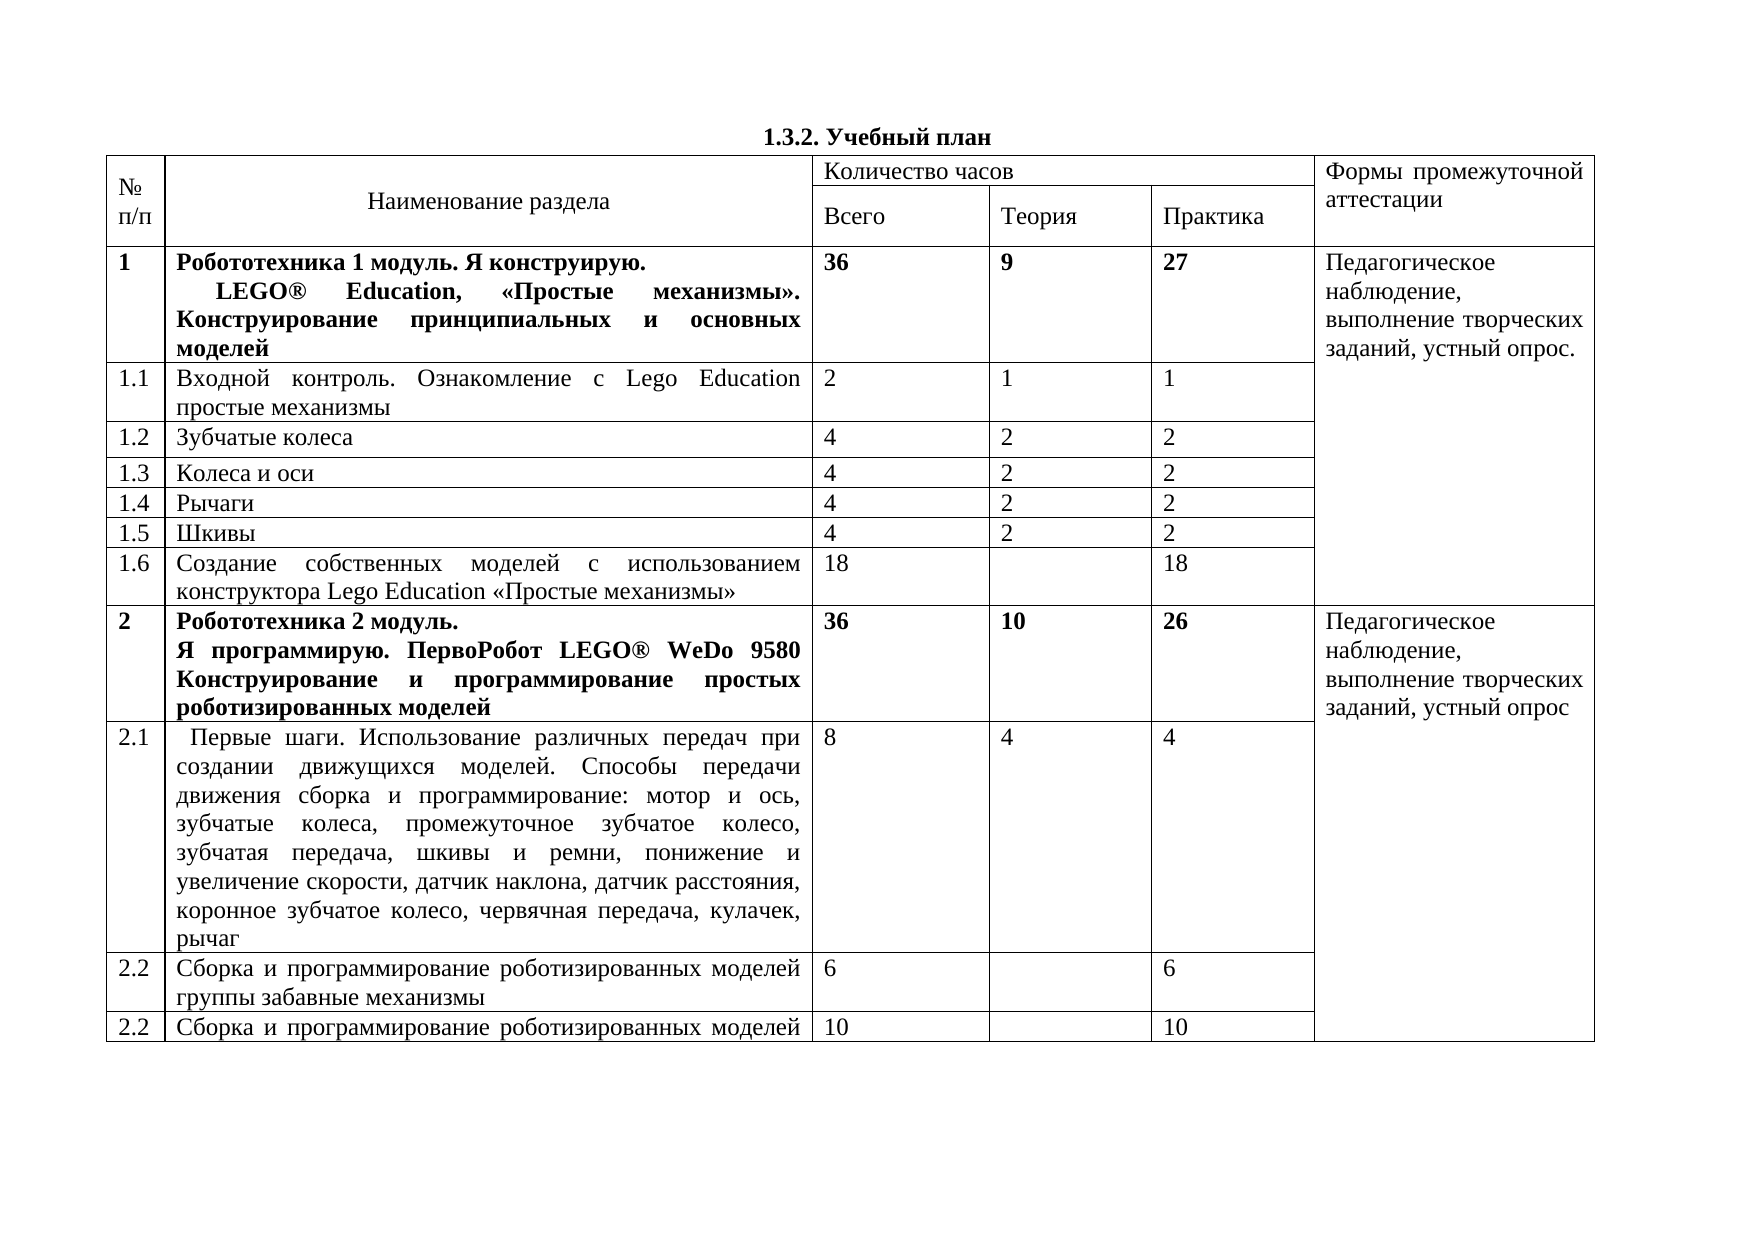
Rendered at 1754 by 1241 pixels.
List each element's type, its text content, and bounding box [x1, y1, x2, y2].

table_header Наименование раздела [166, 156, 812, 246]
table_cell 1 [107, 247, 164, 362]
table_cell 2 [813, 363, 989, 421]
table_cell Первые шаги. Использование различных передач при создании движущихся моделей. Способы передачи движения сборка и программирование: мотор и ось, зубчатые колеса, промежуточное зубчатое колесо, зубчатая передача, шкивы и ремни, понижение и увеличение скорости, датчик наклона, датчик расстояния, коронное зубчатое колесо, червячная передача, кулачек, рычаг [166, 722, 812, 952]
table_cell 26 [1152, 606, 1314, 721]
table_cell 8 [813, 722, 989, 952]
table_header Количество часов [813, 156, 1314, 184]
table_cell 10 [990, 606, 1151, 721]
table_cell 10 [813, 1012, 989, 1041]
table_cell [990, 548, 1151, 605]
table_cell 1.6 [107, 548, 164, 605]
table_cell 4 [813, 458, 989, 487]
table_cell Педагогическое наблюдение, выполнение творческих заданий, устный опрос [1315, 606, 1594, 1041]
table_cell 2 [1152, 518, 1314, 547]
table_cell Входной контроль. Ознакомление с Lego Education простые механизмы [166, 363, 812, 421]
table_cell 2.2 [107, 953, 164, 1011]
table_cell 10 [1152, 1012, 1314, 1041]
table_cell 1.5 [107, 518, 164, 547]
table_cell 6 [813, 953, 989, 1011]
table_cell 4 [813, 518, 989, 547]
table_cell 2.2 [107, 1012, 164, 1041]
table_cell 1.2 [107, 422, 164, 457]
table_header Формы промежуточной аттестации [1315, 156, 1594, 246]
table_cell Колеса и оси [166, 458, 812, 487]
table_cell 4 [813, 422, 989, 457]
table_cell 1.4 [107, 488, 164, 517]
table_cell [990, 953, 1151, 1011]
table_cell Практика [1152, 186, 1314, 246]
table_cell 2.1 [107, 722, 164, 952]
table_cell 2 [1152, 422, 1314, 457]
table_cell Шкивы [166, 518, 812, 547]
table_cell 2 [990, 518, 1151, 547]
table_header № п/п [107, 156, 164, 246]
table_cell Педагогическое наблюдение, выполнение творческих заданий, устный опрос. [1315, 247, 1594, 605]
table_cell 2 [990, 458, 1151, 487]
table_cell 36 [813, 606, 989, 721]
table_cell 4 [1152, 722, 1314, 952]
table_cell Робототехника 2 модуль. Я программирую. ПервоРобот LEGO® WeDo 9580 Конструирование и программирование простых роботизированных моделей [166, 606, 812, 721]
table_cell 6 [1152, 953, 1314, 1011]
table_cell Всего [813, 186, 989, 246]
table_cell 27 [1152, 247, 1314, 362]
table_cell Сборка и программирование роботизированных моделей группы забавные механизмы [166, 953, 812, 1011]
table_cell 9 [990, 247, 1151, 362]
table_cell 1 [1152, 363, 1314, 421]
table_cell 1 [990, 363, 1151, 421]
table_cell 36 [813, 247, 989, 362]
table_cell Рычаги [166, 488, 812, 517]
table_cell 2 [107, 606, 164, 721]
table_cell Зубчатые колеса [166, 422, 812, 457]
table_cell Теория [990, 186, 1151, 246]
table_cell 2 [1152, 458, 1314, 487]
table_cell 18 [813, 548, 989, 605]
table_cell 4 [813, 488, 989, 517]
table_cell 2 [990, 422, 1151, 457]
table_cell [990, 1012, 1151, 1041]
table_cell 4 [990, 722, 1151, 952]
table_cell 2 [990, 488, 1151, 517]
table_cell Создание собственных моделей с использованием конструктора Lego Education «Простые механизмы» [166, 548, 812, 605]
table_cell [166, 1012, 812, 1041]
table_cell 1.3 [107, 458, 164, 487]
table_cell 2 [1152, 488, 1314, 517]
table_cell 1.1 [107, 363, 164, 421]
table_cell Робототехника 1 модуль. Я конструирую. LEGO® Education, «Простые механизмы». Конструирование принципиальных и основных моделей [166, 247, 812, 362]
table_cell 18 [1152, 548, 1314, 605]
text 1.3.2. Учебный план [118, 122, 1636, 150]
